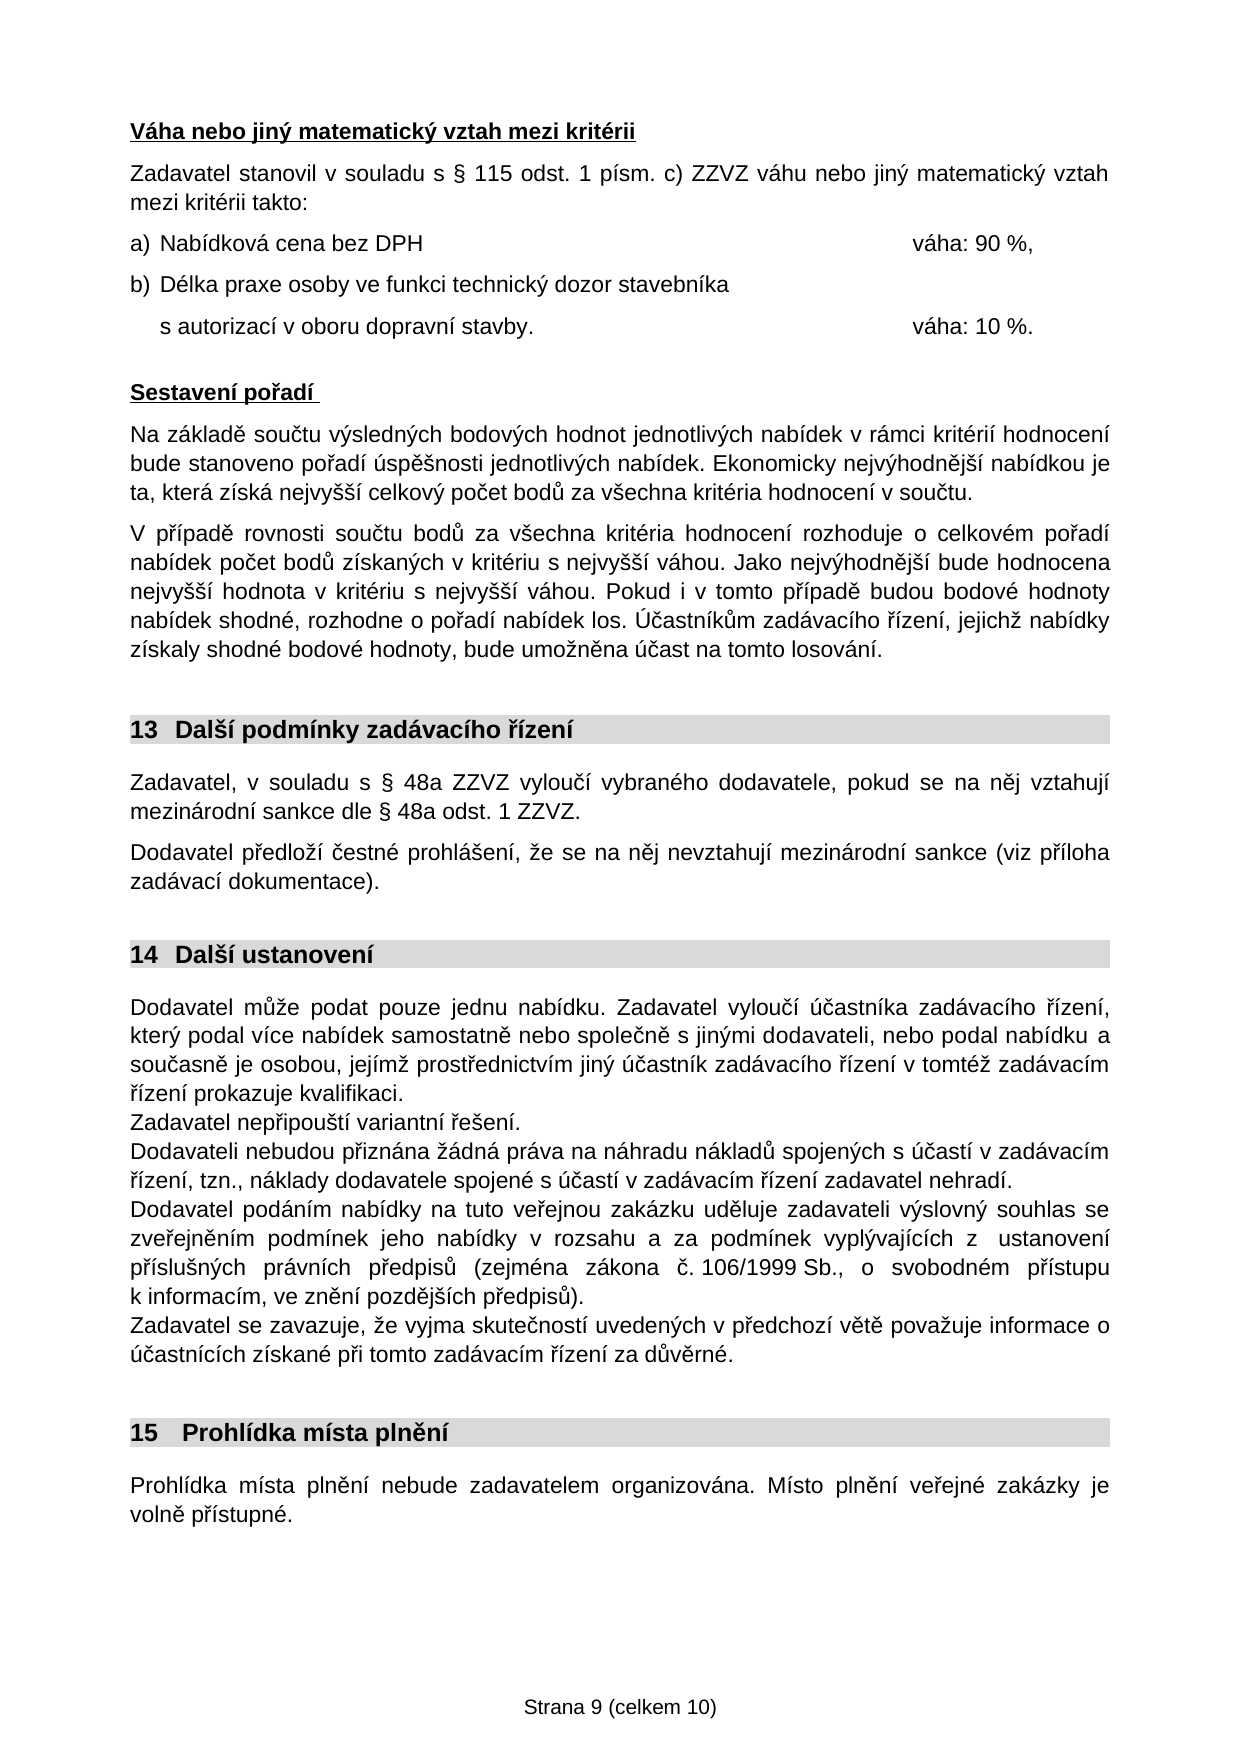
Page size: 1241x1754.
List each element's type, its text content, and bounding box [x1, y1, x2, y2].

text Prohlídka místa plnění nebude zadavatelem organizována. Místo plnění veřejné zakázky je volně přístupné. [130, 1472, 1110, 1527]
text Zadavatel se zavazuje, že vyjma skutečností uvedených v předchozí větě považuje informace o účastnících získané při tomto zadávacím řízení za důvěrné. [130, 1312, 1110, 1367]
subtitle Prohlídka místa plnění [130, 1418, 1110, 1447]
text b) Délka praxe osoby ve funkci technický dozor stavebníka [130, 271, 1110, 298]
text Dodavateli nebudou přiznána žádná práva na náhradu nákladů spojených s účastí v zadávacím řízení, tzn., náklady dodavatele spojené s účastí v zadávacím řízení zadavatel nehradí. [130, 1138, 1110, 1194]
text Dodavatel může podat pouze jednu nabídku. Zadavatel vyloučí účastníka zadávacího řízení, který podal více nabídek samostatně nebo společně s jinými dodavateli, nebo podal nabídku a současně je osobou, jejímž prostřednictvím jiný účastník zadávacího řízení v tomtéž zadávacím řízení prokazuje kvalifikaci. [130, 993, 1110, 1107]
text Dodavatel podáním nabídky na tuto veřejnou zakázku uděluje zadavateli výslovný souhlas se zveřejněním podmínek jeho nabídky v rozsahu a za podmínek vyplývajících z ustanovení příslušných právních předpisů (zejména zákona č. 106/1999 Sb., o svobodném přístupu k informacím, ve znění pozdějších předpisů). [130, 1196, 1110, 1309]
text Zadavatel, v souladu s § 48a ZZVZ vyloučí vybraného dodavatele, pokud se na něj vztahují mezinárodní sankce dle § 48a odst. 1 ZZVZ. [130, 769, 1110, 824]
subtitle Další ustanovení [130, 940, 1110, 968]
text s autorizací v oboru dopravní stavby. váha: 10 %. [130, 313, 1110, 339]
text a) Nabídková cena bez DPH váha: 90 %, [130, 230, 1110, 256]
text Sestavení pořadí [130, 379, 1110, 406]
text Na základě součtu výsledných bodových hodnot jednotlivých nabídek v rámci kritérií hodnocení bude stanoveno pořadí úspěšnosti jednotlivých nabídek. Ekonomicky nejvýhodnější nabídkou je ta, která získá nejvyšší celkový počet bodů za všechna kritéria hodnocení v součtu. [130, 421, 1110, 505]
text Váha nebo jiný matematický vztah mezi kritérii [130, 118, 1110, 144]
text Dodavatel předloží čestné prohlášení, že se na něj nevztahují mezinárodní sankce (viz příloha zadávací dokumentace). [130, 839, 1110, 894]
text V případě rovnosti součtu bodů za všechna kritéria hodnocení rozhoduje o celkovém pořadí nabídek počet bodů získaných v kritériu s nejvyšší váhou. Jako nejvýhodnější bude hodnocena nejvyšší hodnota v kritériu s nejvyšší váhou. Pokud i v tomto případě budou bodové hodnoty nabídek shodné, rozhodne o pořadí nabídek los. Účastníkům zadávacího řízení, jejichž nabídky získaly shodné bodové hodnoty, bude umožněna účast na tomto losování. [130, 520, 1110, 662]
text Zadavatel nepřipouští variantní řešení. [130, 1109, 1110, 1136]
text Zadavatel stanovil v souladu s § 115 odst. 1 písm. c) ZZVZ váhu nebo jiný matematický vztah mezi kritérii takto: [130, 159, 1110, 215]
subtitle Další podmínky zadávacího řízení [130, 715, 1110, 744]
